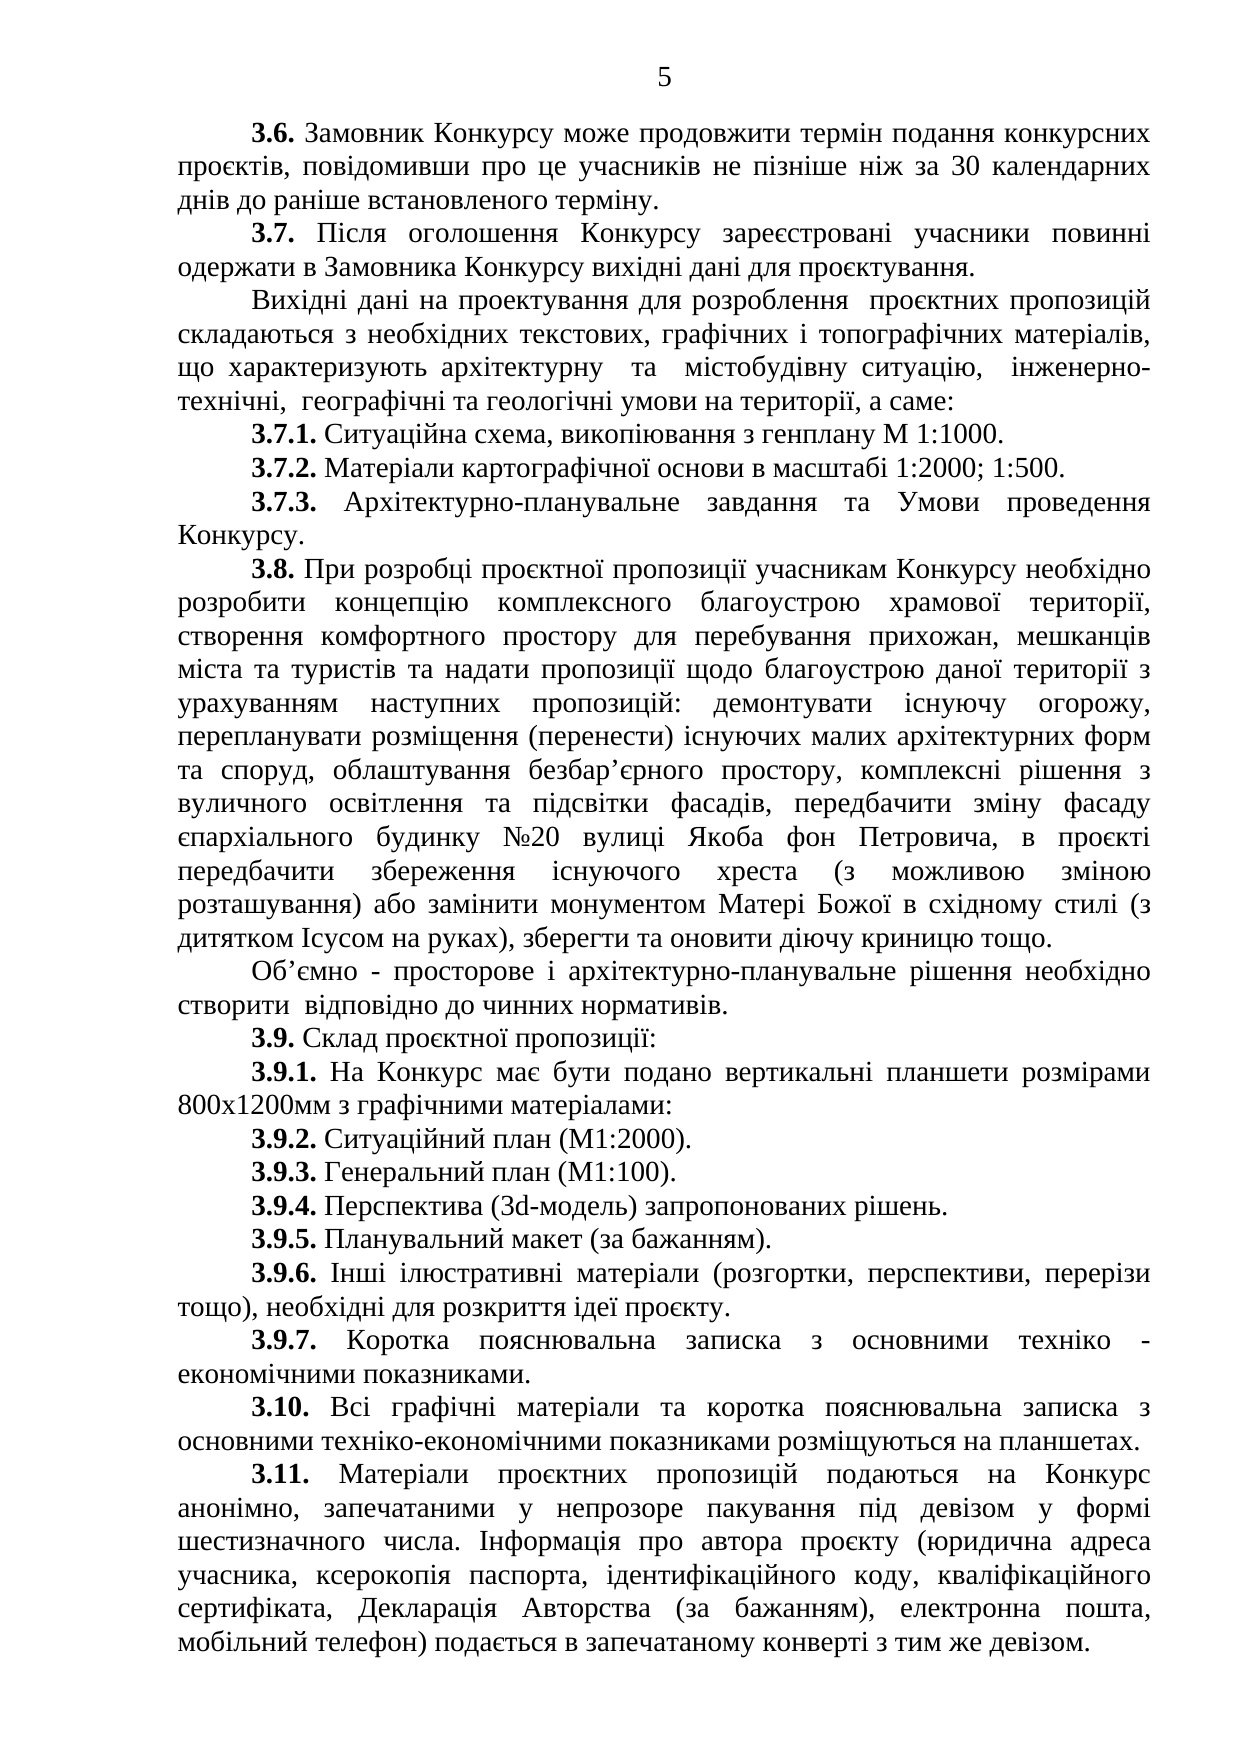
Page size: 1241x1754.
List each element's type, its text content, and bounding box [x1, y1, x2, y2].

text 3.11. Матеріали проєктних пропозицій подаються на Конкурс анонімно, запечатаними у непрозоре пакування під девізом у формі шестизначного числа. Інформація про автора проєкту (юридична адреса учасника, ксерокопія паспорта, ідентифікаційного коду, кваліфікаційного сертифіката, Декларація Авторства (за бажанням), електронна пошта, мобільний телефон) подається в запечатаному конверті з тим же девізом. [177, 1456, 1152, 1658]
text Об’ємно - просторове і архітектурно-планувальне рішення необхідно створити відповідно до чинних нормативів. [177, 953, 1152, 1020]
text 3.9.3. Генеральний план (М1:100). [177, 1154, 1152, 1188]
text 3.9. Склад проєктної пропозиції: [177, 1020, 1152, 1054]
text 3.7.1. Ситуаційна схема, викопіювання з генплану М 1:1000. [177, 417, 1152, 450]
text 3.7. Після оголошення Конкурсу зареєстровані учасники повинні одержати в Замовника Конкурсу вихідні дані для проєктування. [177, 215, 1152, 282]
text 3.10. Всі графічні матеріали та коротка пояснювальна записка з основними техніко-економічними показниками розміщуються на планшетах. [177, 1389, 1152, 1456]
text 3.8. При розробці проєктної пропозиції учасникам Конкурсу необхідно розробити концепцію комплексного благоустрою храмової території, створення комфортного простору для перебування прихожан, мешканців міста та туристів та надати пропозиції щодо благоустрою даної території з урахуванням наступних пропозицій: демонтувати існуючу огорожу, перепланувати розміщення (перенести) існуючих малих архітектурних форм та споруд, облаштування безбар’єрного простору, комплексні рішення з вуличного освітлення та підсвітки фасадів, передбачити зміну фасаду єпархіального будинку №20 вулиці Якоба фон Петровича, в проєкті передбачити збереження існуючого хреста (з можливою зміною розташування) або замінити монументом Матері Божої в східному стилі (з дитятком Ісусом на руках), зберегти та оновити діючу криницю тощо. [177, 551, 1152, 953]
text 3.9.4. Перспектива (3d-модель) запропонованих рішень. [177, 1188, 1152, 1222]
text 3.9.5. Планувальний макет (за бажанням). [177, 1222, 1152, 1255]
text 3.9.2. Ситуаційний план (М1:2000). [177, 1121, 1152, 1154]
text 3.7.2. Матеріали картографічної основи в масштабі 1:2000; 1:500. [177, 450, 1152, 484]
text Вихідні дані на проектування для розроблення проєктних пропозицій складаються з необхідних текстових, графічних і топографічних матеріалів, що характеризують архітектурну та містобудівну ситуацію, інженерно-технічні, географічні та геологічні умови на території, а саме: [177, 282, 1152, 417]
text 3.6. Замовник Конкурсу може продовжити термін подання конкурсних проєктів, повідомивши про це учасників не пізніше ніж за 30 календарних днів до раніше встановленого терміну. [177, 115, 1152, 215]
text 3.9.1. На Конкурс має бути подано вертикальні планшети розмірами 800х1200мм з графічними матеріалами: [177, 1054, 1152, 1121]
text 3.9.6. Інші ілюстративні матеріали (розгортки, перспективи, перерізи тощо), необхідні для розкриття ідеї проєкту. [177, 1255, 1152, 1322]
text 3.7.3. Архітектурно-планувальне завдання та Умови проведення Конкурсу. [177, 484, 1152, 551]
text 3.9.7. Коротка пояснювальна записка з основними техніко - економічними показниками. [177, 1322, 1152, 1389]
